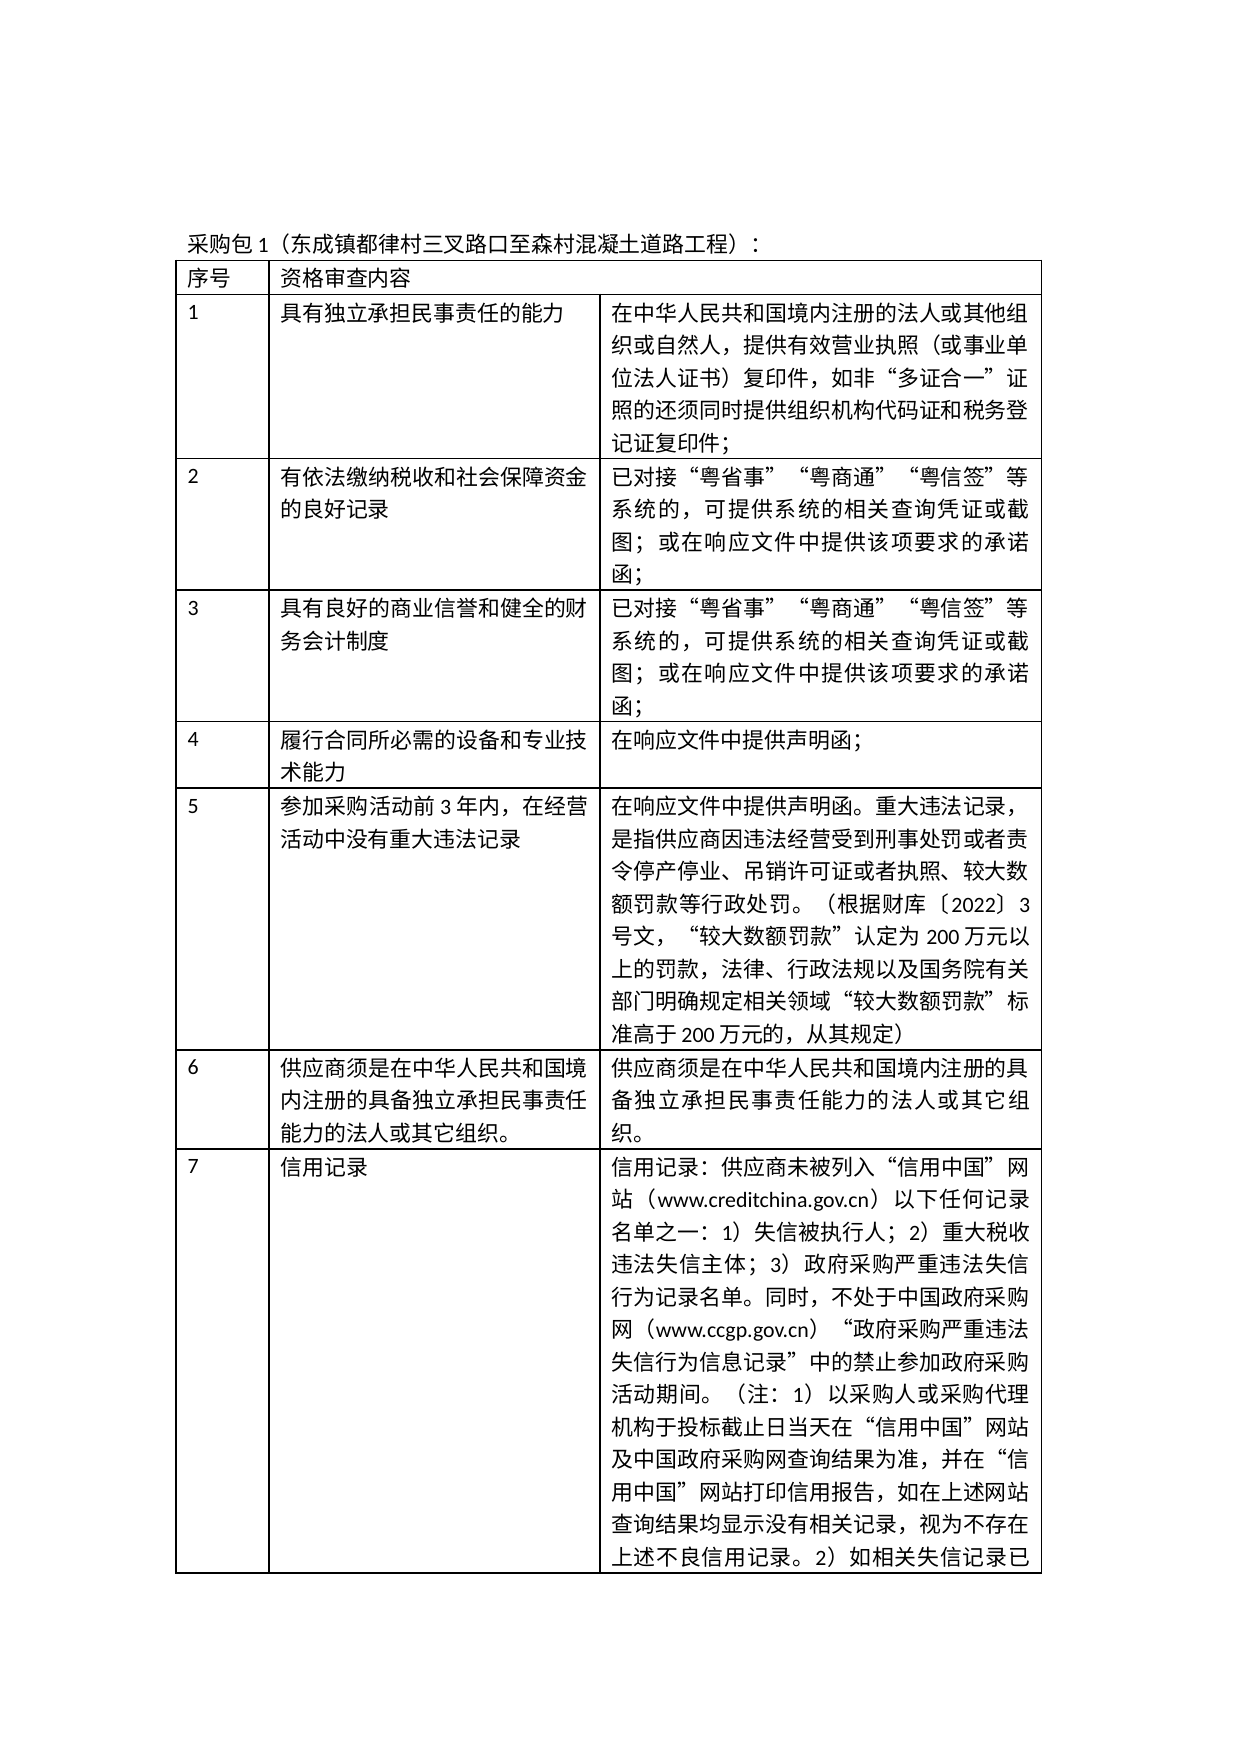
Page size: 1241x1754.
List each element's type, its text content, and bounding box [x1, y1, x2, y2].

table_cell 供应商须是在中华人民共和国境内注册的具备独立承担民事责任能力的法人或其它组织。 [601, 1051, 1041, 1148]
table_cell 具有良好的商业信誉和健全的财务会计制度 [270, 591, 599, 721]
table_cell 有依法缴纳税收和社会保障资金的良好记录 [270, 459, 599, 589]
table_cell 1 [177, 295, 268, 458]
table_cell 6 [177, 1051, 268, 1148]
table_cell 在响应文件中提供声明函。重大违法记录，是指供应商因违法经营受到刑事处罚或者责令停产停业、吊销许可证或者执照、较大数额罚款等行政处罚。（根据财库〔2022〕3号文，“较大数额罚款”认定为200万元以上的罚款，法律、行政法规以及国务院有关部门明确规定相关领域“较大数额罚款”标准高于200万元的，从其规定） [601, 789, 1041, 1049]
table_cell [601, 1150, 1041, 1572]
table_cell 已对接“粤省事”“粤商通”“粤信签”等系统的，可提供系统的相关查询凭证或截图；或在响应文件中提供该项要求的承诺函； [601, 591, 1041, 721]
table_cell 3 [177, 591, 268, 721]
table_cell 4 [177, 722, 268, 787]
table_cell 在响应文件中提供声明函； [601, 722, 1041, 787]
table_cell 供应商须是在中华人民共和国境内注册的具备独立承担民事责任能力的法人或其它组织。 [270, 1051, 599, 1148]
table_cell 具有独立承担民事责任的能力 [270, 295, 599, 458]
table_cell 已对接“粤省事”“粤商通”“粤信签”等系统的，可提供系统的相关查询凭证或截图；或在响应文件中提供该项要求的承诺函； [601, 459, 1041, 589]
text 采购包1（东成镇都律村三叉路口至森村混凝土道路工程）： [187, 227, 1053, 259]
table_cell 参加采购活动前3年内，在经营活动中没有重大违法记录 [270, 789, 599, 1049]
table_cell 7 [177, 1150, 268, 1572]
table_cell 5 [177, 789, 268, 1049]
table_cell 信用记录 [270, 1150, 599, 1572]
table_cell 履行合同所必需的设备和专业技术能力 [270, 722, 599, 787]
table_cell 2 [177, 459, 268, 589]
table_header 序号 [177, 261, 268, 293]
table_header 资格审查内容 [270, 261, 1041, 293]
table_cell 在中华人民共和国境内注册的法人或其他组织或自然人，提供有效营业执照（或事业单位法人证书）复印件，如非“多证合一”证照的还须同时提供组织机构代码证和税务登记证复印件； [601, 295, 1041, 458]
